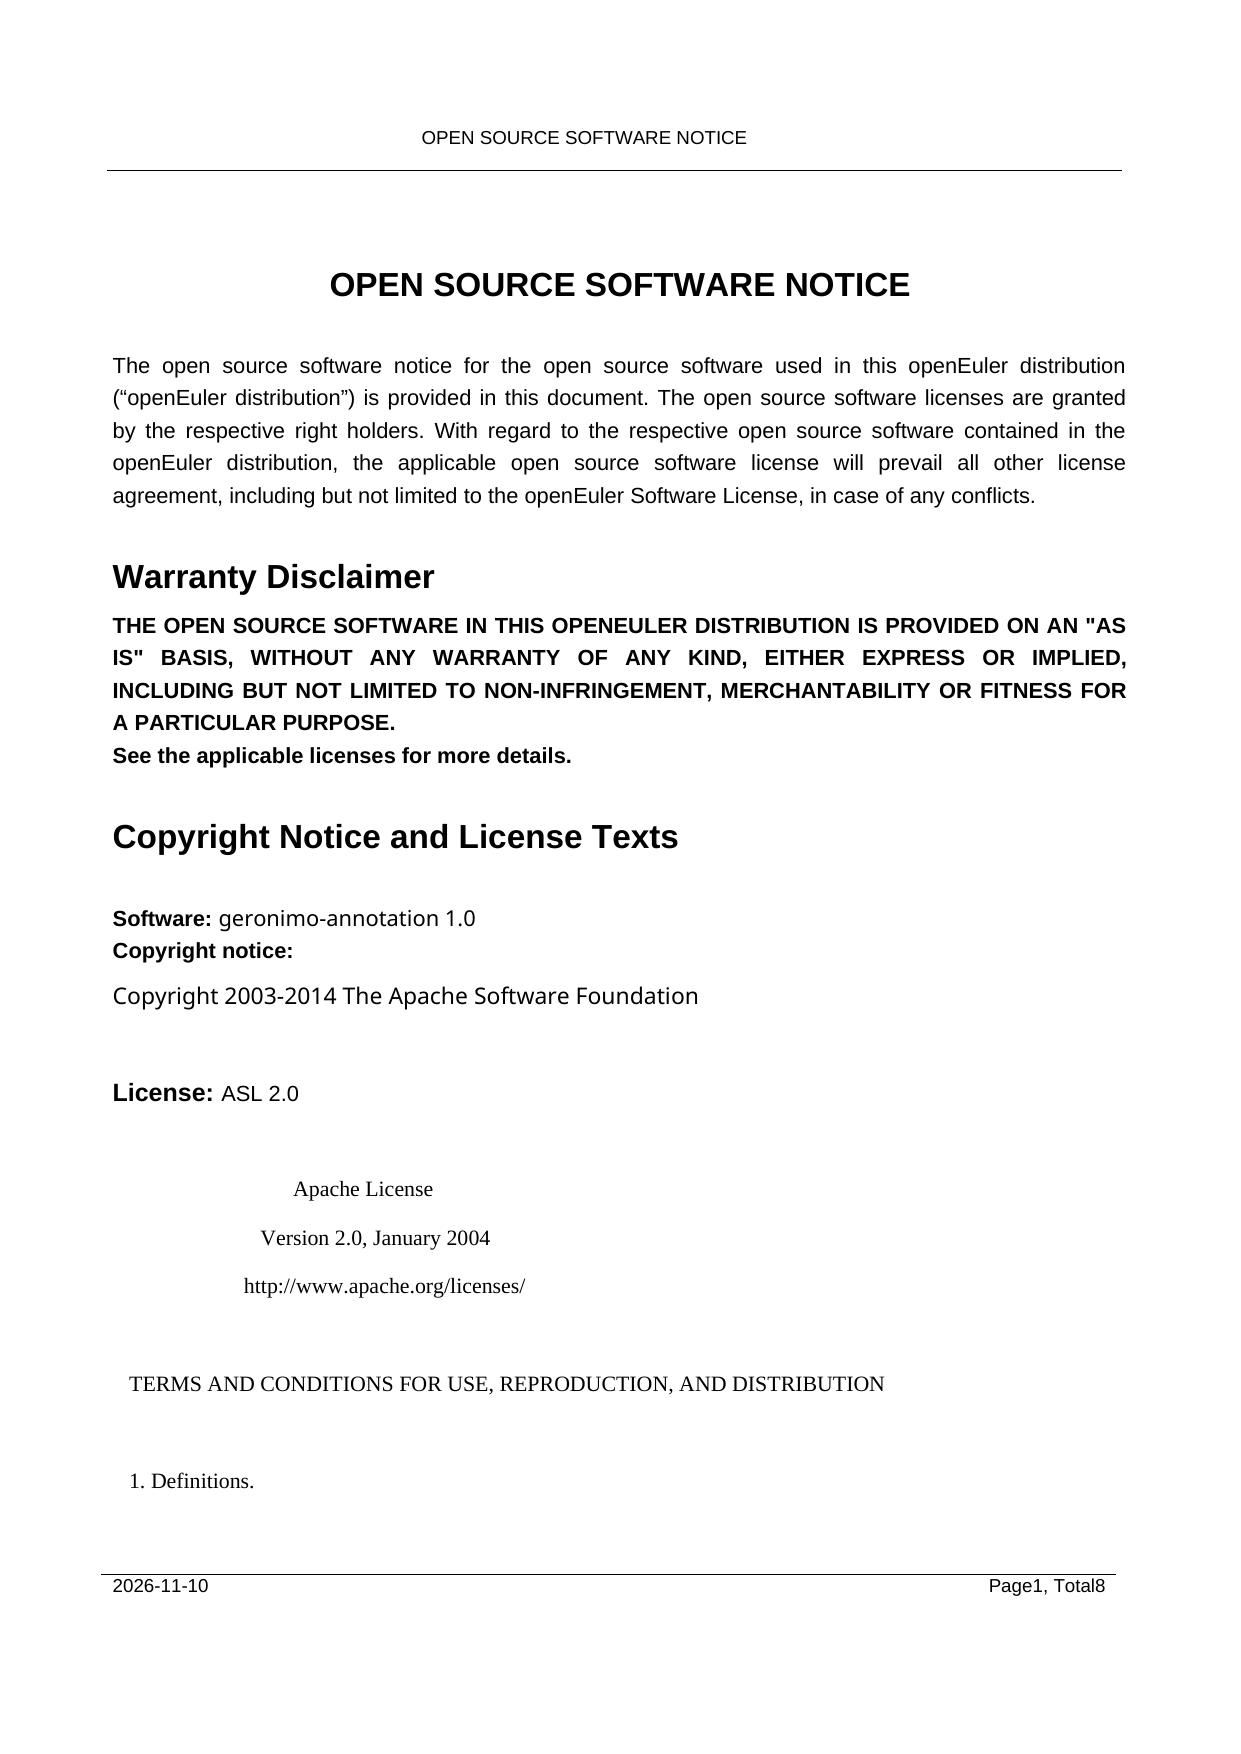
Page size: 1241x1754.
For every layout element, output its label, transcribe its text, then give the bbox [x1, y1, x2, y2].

text License: ASL 2.0 [112, 1077, 1128, 1109]
text The open source software notice for the open source software used in this openEuler distribution (“openEuler distribution”) is provided in this document. The open source software licenses are granted by the respective right holders. With regard to the respective open source software contained in the openEuler distribution, the applicable open source software license will prevail all other license agreement, including but not limited to the openEuler Software License, in case of any conflicts. [112, 349, 1128, 511]
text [112, 1123, 1128, 1497]
text Copyright notice: [112, 934, 1128, 966]
text Warranty Disclaimer [112, 544, 1128, 609]
text OPEN SOURCE SOFTWARE NOTICE [112, 251, 1128, 316]
text THE OPEN SOURCE SOFTWARE IN THIS OPENEULER DISTRIBUTION IS PROVIDED ON AN "AS IS" BASIS, WITHOUT ANY WARRANTY OF ANY KIND, EITHER EXPRESS OR IMPLIED, INCLUDING BUT NOT LIMITED TO NON-INFRINGEMENT, MERCHANTABILITY OR FITNESS FOR A PARTICULAR PURPOSE. See the applicable licenses for more details. [112, 609, 1128, 771]
text Copyright 2003-2014 The Apache Software Foundation [112, 979, 1128, 1060]
text Software: geronimo-annotation 1.0 [112, 901, 1128, 934]
text Copyright Notice and License Texts [112, 804, 1128, 869]
